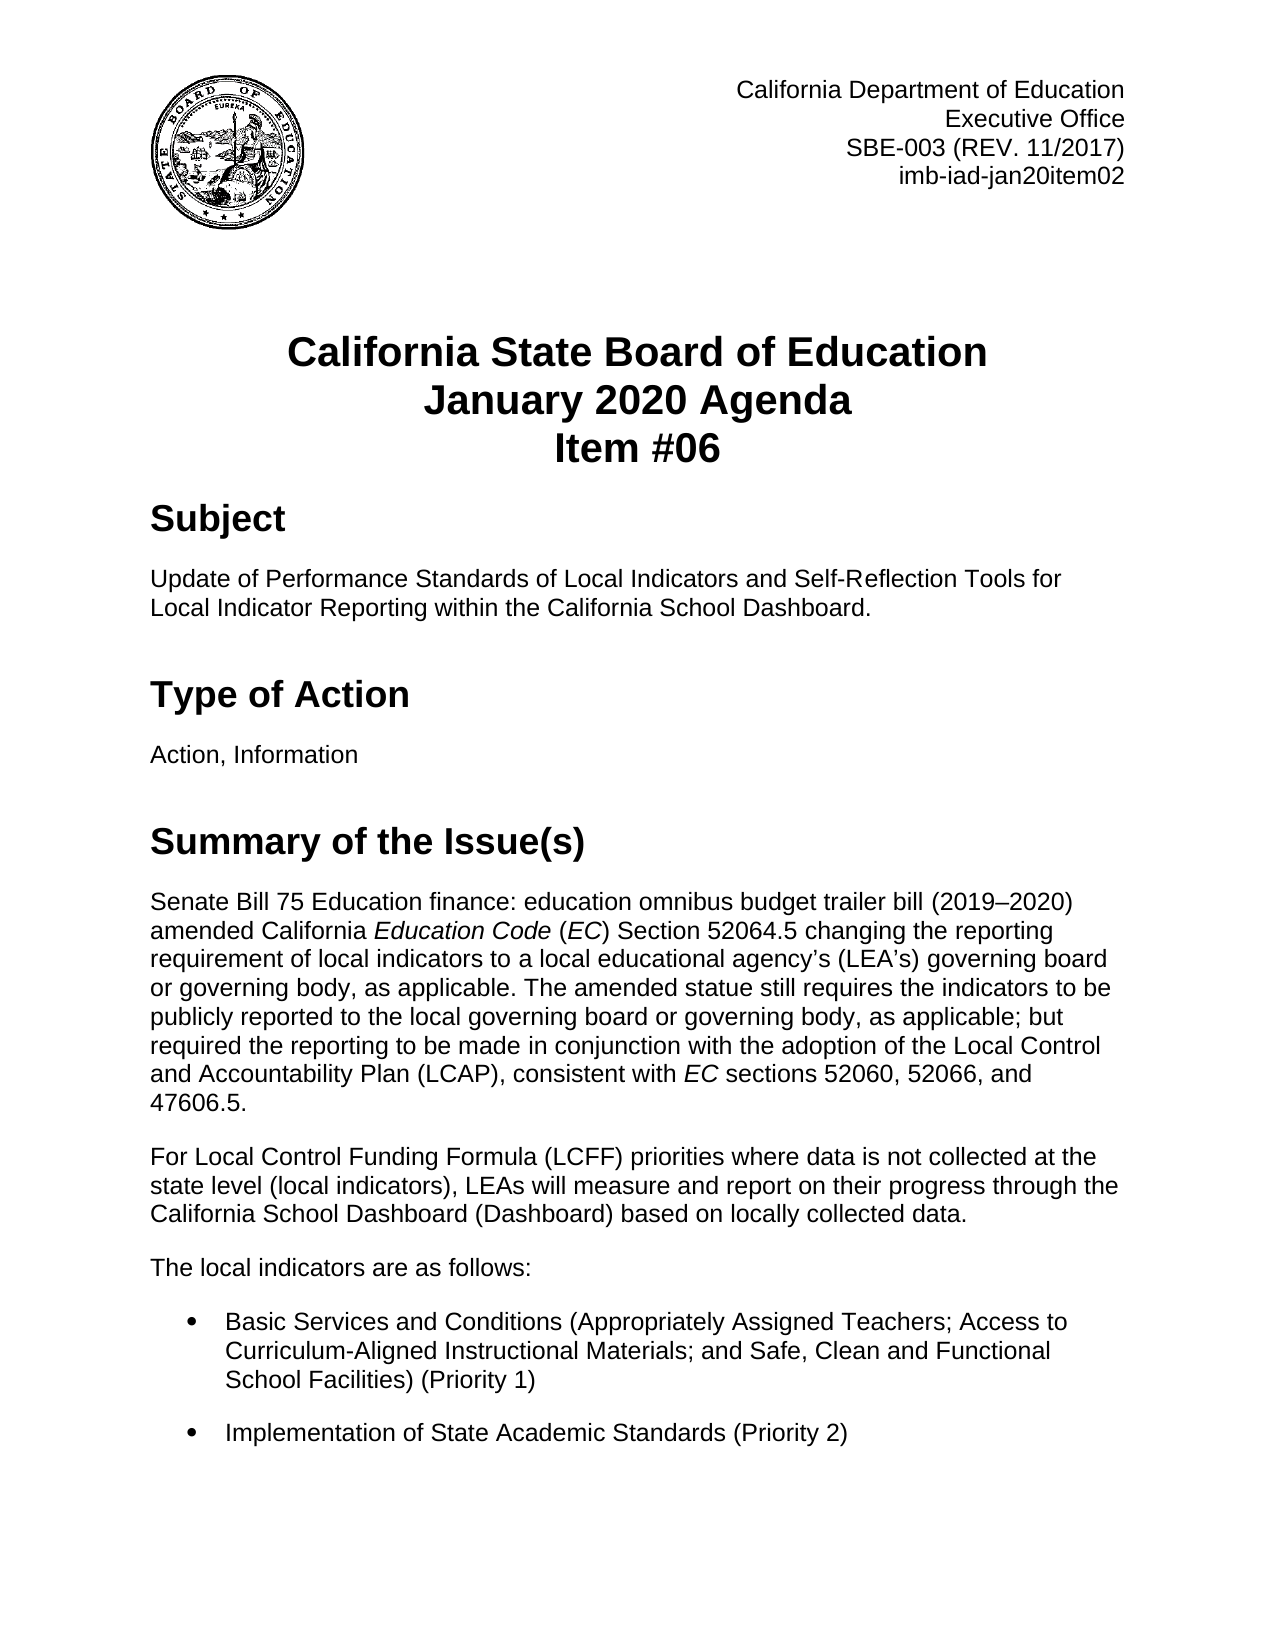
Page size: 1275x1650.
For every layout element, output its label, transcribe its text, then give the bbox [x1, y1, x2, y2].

text Executive Office [675, 104, 1125, 132]
text Senate Bill 75 Education finance: education omnibus budget trailer bill (2019–2020) amended California Education Code (EC) Section 52064.5 changing the reporting requirement of local indicators to a local educational agency’s (LEA’s) governing board or governing body, as applicable. The amended statue still requires the indicators to be publicly reported to the local governing board or governing body, as applicable; but required the reporting to be made in conjunction with the adoption of the Local Control and Accountability Plan (LCAP), consistent with EC sections 52060, 52066, and 47606.5. [150, 887, 1125, 1117]
text imb-iad-jan20item02 [675, 161, 1125, 190]
text For Local Control Funding Formula (LCFF) priorities where data is not collected at the state level (local indicators), LEAs will measure and report on their progress through the California School Dashboard (Dashboard) based on locally collected data. [150, 1142, 1125, 1228]
text California Department of Education [675, 75, 1125, 104]
list Basic Services and Conditions (Appropriately Assigned Teachers; Access to Curriculum-Aligned Instructional Materials; and Safe, Clean and Functional School Facilities) (Priority 1) [187, 1307, 1125, 1393]
text Action, Information [150, 740, 1125, 769]
text Update of Performance Standards of Local Indicators and Self-Reflection Tools for Local Indicator Reporting within the California School Dashboard. [150, 564, 1125, 622]
text SBE-003 (REV. 11/2017) [675, 132, 1125, 161]
subtitle Summary of the Issue(s) [150, 819, 1125, 862]
subtitle Subject [150, 496, 1125, 539]
picture [150, 75, 305, 230]
subtitle Type of Action [150, 672, 1125, 715]
subtitle California State Board of Education January 2020 Agenda Item #06 [150, 328, 1125, 471]
list Implementation of State Academic Standards (Priority 2) [187, 1418, 1125, 1447]
text The local indicators are as follows: [150, 1253, 1125, 1282]
